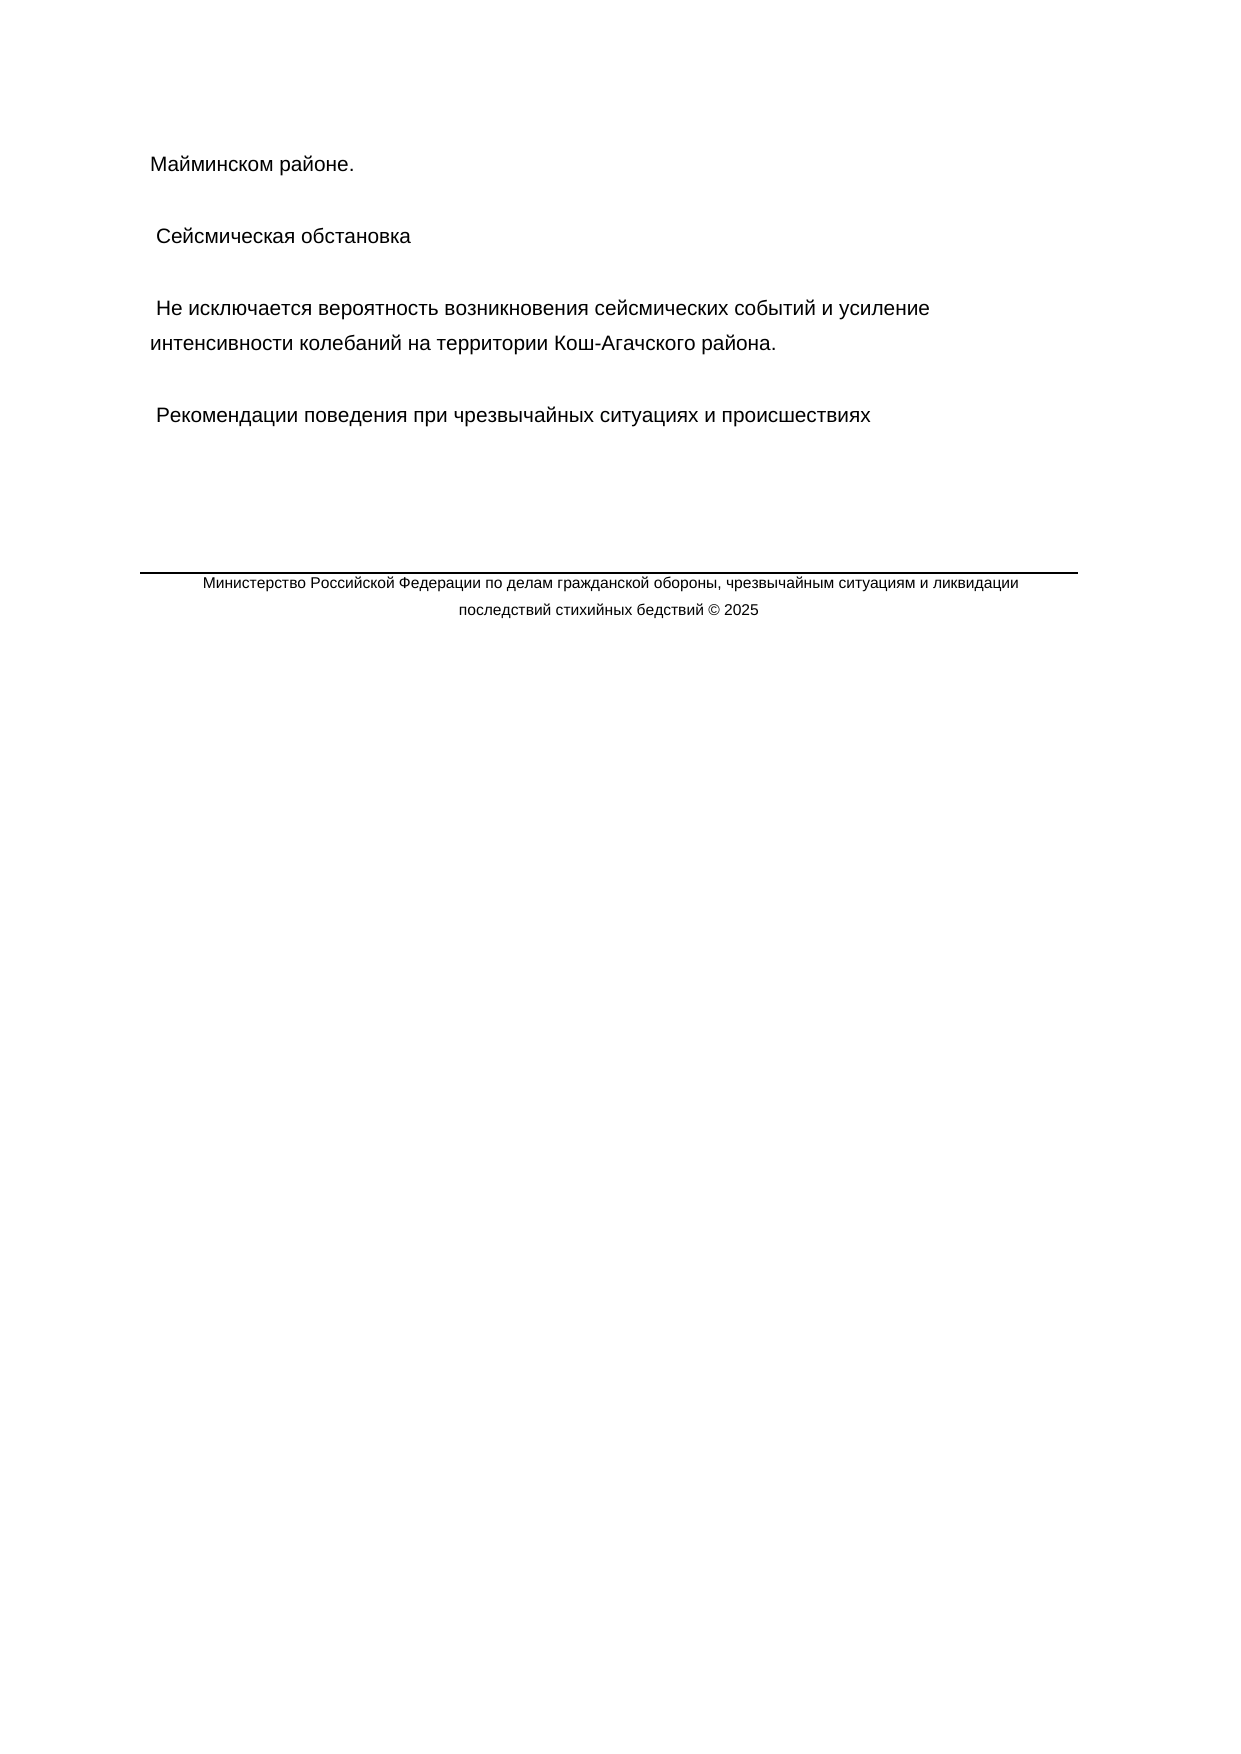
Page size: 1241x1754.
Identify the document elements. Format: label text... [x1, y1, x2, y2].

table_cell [140, 150, 1078, 572]
table_cell Министерство Российской Федерации по делам гражданской обороны, чрезвычайным ситуациям и ликвидации последствий стихийных бедствий © 2025 [140, 574, 1078, 656]
